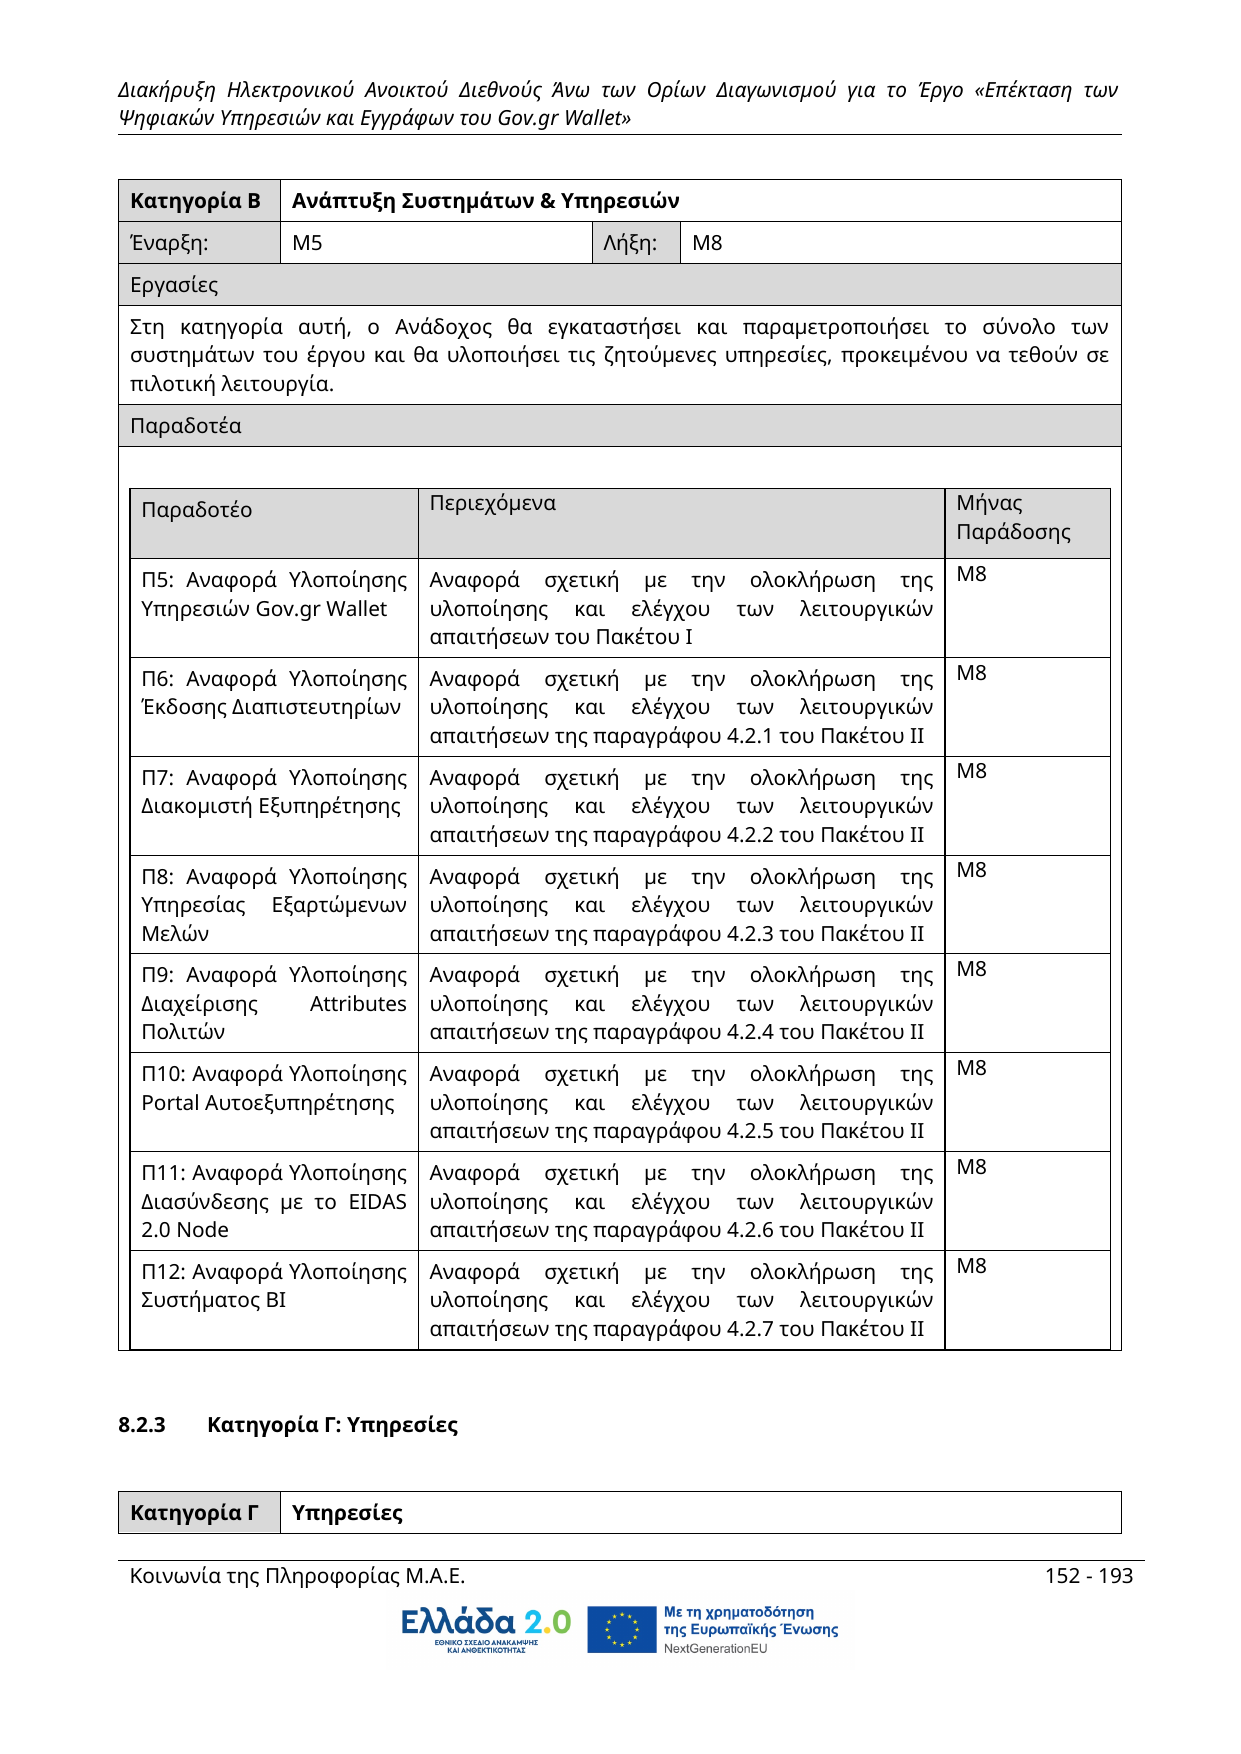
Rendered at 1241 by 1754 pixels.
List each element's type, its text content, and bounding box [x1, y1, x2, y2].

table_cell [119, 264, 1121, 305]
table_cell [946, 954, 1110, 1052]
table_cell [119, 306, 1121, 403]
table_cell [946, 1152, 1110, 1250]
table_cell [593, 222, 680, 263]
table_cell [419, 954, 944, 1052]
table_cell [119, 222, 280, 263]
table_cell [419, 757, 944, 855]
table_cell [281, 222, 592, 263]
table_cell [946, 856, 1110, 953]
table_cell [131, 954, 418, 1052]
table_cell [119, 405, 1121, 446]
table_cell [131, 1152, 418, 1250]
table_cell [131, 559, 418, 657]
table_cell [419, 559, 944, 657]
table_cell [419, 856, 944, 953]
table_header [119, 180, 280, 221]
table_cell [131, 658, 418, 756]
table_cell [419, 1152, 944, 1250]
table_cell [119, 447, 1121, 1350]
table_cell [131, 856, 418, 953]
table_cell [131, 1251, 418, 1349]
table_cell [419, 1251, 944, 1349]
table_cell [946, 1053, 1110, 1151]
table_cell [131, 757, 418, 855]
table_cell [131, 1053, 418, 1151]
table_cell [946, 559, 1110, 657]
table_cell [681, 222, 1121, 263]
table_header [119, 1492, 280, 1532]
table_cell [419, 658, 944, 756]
subtitle Κατηγορία Γ: Υπηρεσίες [118, 1409, 1122, 1438]
picture [386, 1590, 855, 1670]
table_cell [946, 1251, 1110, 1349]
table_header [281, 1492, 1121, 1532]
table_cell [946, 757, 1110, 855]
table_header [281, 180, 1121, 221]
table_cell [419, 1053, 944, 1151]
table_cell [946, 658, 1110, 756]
